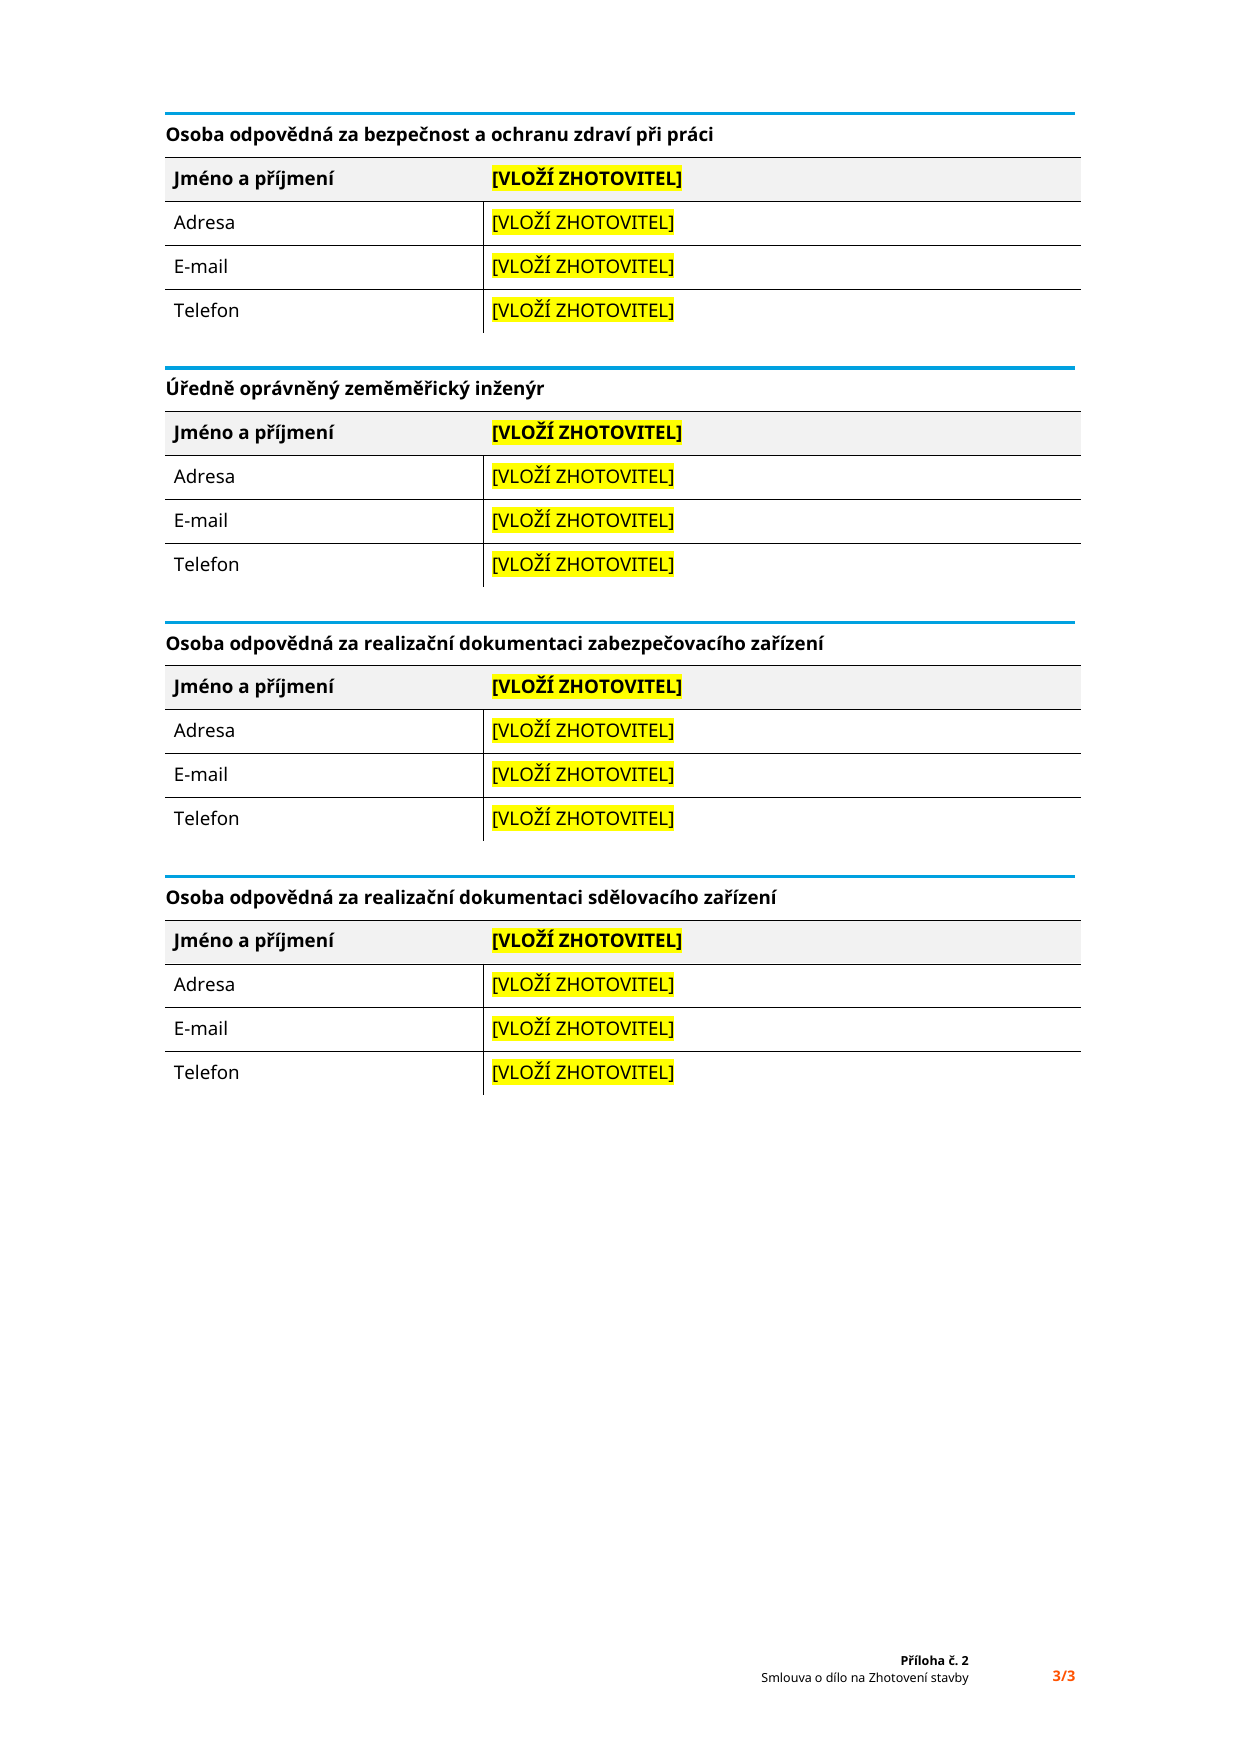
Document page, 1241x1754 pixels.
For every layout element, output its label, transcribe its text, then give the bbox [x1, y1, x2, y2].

text Osoba odpovědná za bezpečnost a ochranu zdraví při práci [165, 115, 1075, 147]
table_cell [VLOŽÍ ZHOTOVITEL] [484, 202, 1081, 245]
table_cell E-mail [165, 500, 483, 543]
table_header [VLOŽÍ ZHOTOVITEL] [484, 158, 1081, 201]
table_cell Telefon [165, 1052, 483, 1095]
table_cell [VLOŽÍ ZHOTOVITEL] [484, 246, 1081, 289]
table_cell [VLOŽÍ ZHOTOVITEL] [484, 1008, 1081, 1051]
table_cell E-mail [165, 246, 483, 289]
table_cell [VLOŽÍ ZHOTOVITEL] [484, 290, 1081, 332]
table_cell [VLOŽÍ ZHOTOVITEL] [484, 754, 1081, 797]
table_cell Adresa [165, 456, 483, 499]
text Úředně oprávněný zeměměřický inženýr [165, 370, 1075, 401]
table_cell [VLOŽÍ ZHOTOVITEL] [484, 798, 1081, 841]
table_header [VLOŽÍ ZHOTOVITEL] [484, 412, 1081, 455]
table_cell [VLOŽÍ ZHOTOVITEL] [484, 1052, 1081, 1095]
text Osoba odpovědná za realizační dokumentaci sdělovacího zařízení [165, 878, 1075, 909]
table_cell [VLOŽÍ ZHOTOVITEL] [484, 456, 1081, 499]
table_cell Telefon [165, 544, 483, 587]
table_header Jméno a příjmení [165, 412, 484, 455]
table_cell Telefon [165, 798, 483, 841]
table_cell Adresa [165, 710, 483, 753]
table_header Jméno a příjmení [165, 921, 484, 963]
table_header [VLOŽÍ ZHOTOVITEL] [484, 666, 1081, 709]
table_cell Adresa [165, 202, 483, 245]
table_cell [VLOŽÍ ZHOTOVITEL] [484, 965, 1081, 1007]
table_header Jméno a příjmení [165, 666, 484, 709]
table_cell Adresa [165, 965, 483, 1007]
table_cell [VLOŽÍ ZHOTOVITEL] [484, 710, 1081, 753]
table_cell E-mail [165, 754, 483, 797]
table_header Jméno a příjmení [165, 158, 484, 201]
text Osoba odpovědná za realizační dokumentaci zabezpečovacího zařízení [165, 624, 1075, 655]
table_cell Telefon [165, 290, 483, 332]
table_cell E-mail [165, 1008, 483, 1051]
table_cell [VLOŽÍ ZHOTOVITEL] [484, 500, 1081, 543]
table_cell [VLOŽÍ ZHOTOVITEL] [484, 544, 1081, 587]
table_header [VLOŽÍ ZHOTOVITEL] [484, 921, 1081, 963]
